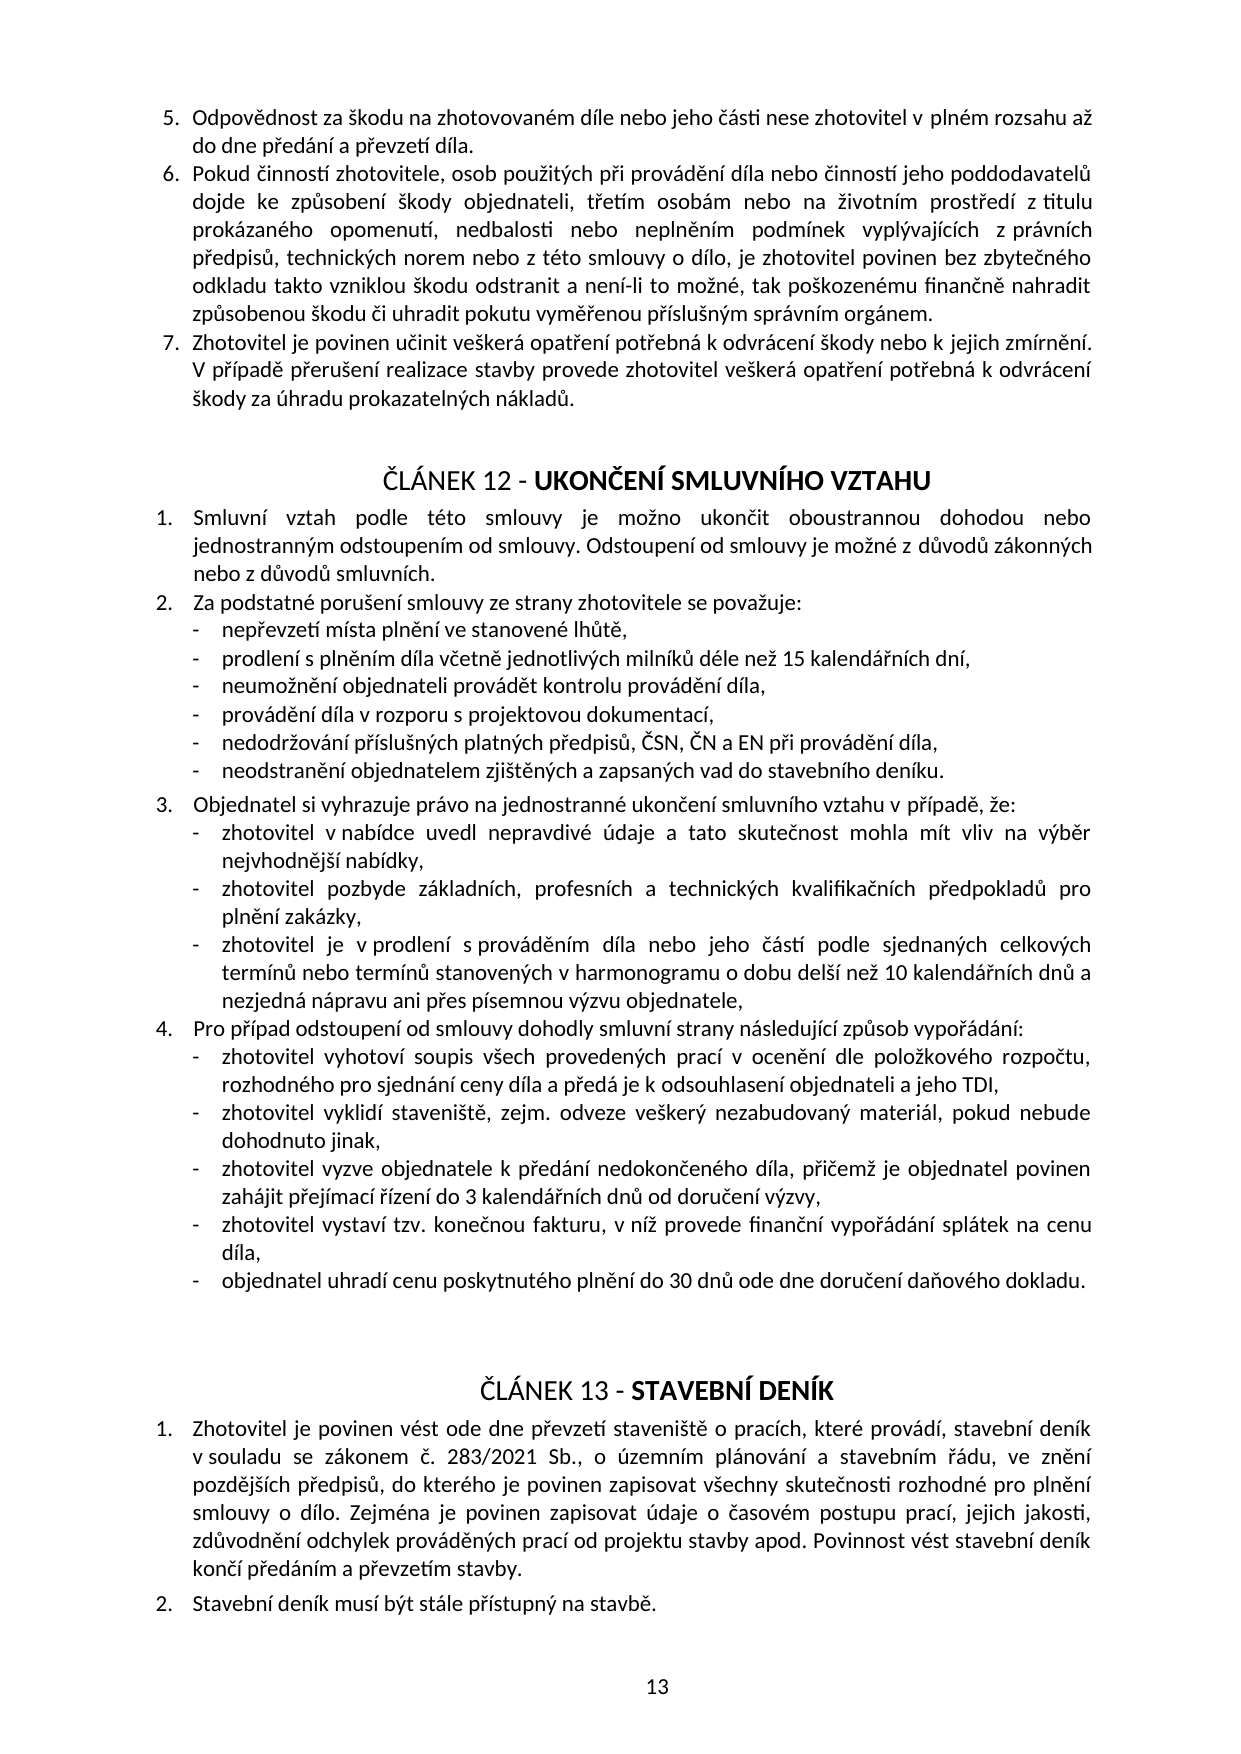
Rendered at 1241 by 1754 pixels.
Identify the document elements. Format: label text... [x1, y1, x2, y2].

list Smluvní vztah podle této smlouvy je možno ukončit oboustrannou dohodou nebo jednostranným odstoupením od smlouvy. Odstoupení od smlouvy je možné z důvodů zákonných nebo z důvodů smluvních. [156, 503, 1093, 588]
list neodstranění objednatelem zjištěných a zapsaných vad do stavebního deníku. [192, 756, 1093, 784]
list objednatel uhradí cenu poskytnutého plnění do 30 dnů ode dne doručení daňového dokladu. [192, 1266, 1093, 1294]
list prodlení s plněním díla včetně jednotlivých milníků déle než 15 kalendářních dní, [192, 644, 1093, 672]
list zhotovitel vyhotoví soupis všech provedených prací v ocenění dle položkového rozpočtu, rozhodného pro sjednání ceny díla a předá je k odsouhlasení objednateli a jeho TDI, [192, 1042, 1093, 1098]
list zhotovitel vyzve objednatele k předání nedokončeného díla, přičemž je objednatel povinen zahájit přejímací řízení do 3 kalendářních dnů od doručení výzvy, [192, 1154, 1093, 1210]
list neumožnění objednateli provádět kontrolu provádění díla, [192, 672, 1093, 700]
list zhotovitel vystaví tzv. konečnou fakturu, v níž provede finanční vypořádání splátek na cenu díla, [192, 1210, 1093, 1266]
subtitle Článek 12 - Ukončení smluvního vztahu [118, 462, 1093, 497]
list nedodržování příslušných platných předpisů, ČSN, ČN a EN při provádění díla, [192, 728, 1093, 756]
list zhotovitel vyklidí staveniště, zejm. odveze veškerý nezabudovaný materiál, pokud nebude dohodnuto jinak, [192, 1098, 1093, 1154]
list Objednatel si vyhrazuje právo na jednostranné ukončení smluvního vztahu v případě, že: [156, 790, 1093, 818]
list Pro případ odstoupení od smlouvy dohodly smluvní strany následující způsob vypořádání: [156, 1014, 1093, 1042]
list Pokud činností zhotovitele, osob použitých při provádění díla nebo činností jeho poddodavatelů dojde ke způsobení škody objednateli, třetím osobám nebo na životním prostředí z titulu prokázaného opomenutí, nedbalosti nebo neplněním podmínek vyplývajících z právních předpisů, technických norem nebo z této smlouvy o dílo, je zhotovitel povinen bez zbytečného odkladu takto vzniklou škodu odstranit a není-li to možné, tak poškozenému finančně nahradit způsobenou škodu či uhradit pokutu vyměřenou příslušným správním orgánem. [162, 159, 1093, 328]
list Stavební deník musí být stále přístupný na stavbě. [155, 1589, 1093, 1617]
list Zhotovitel je povinen učinit veškerá opatření potřebná k odvrácení škody nebo k jejich zmírnění. V případě přerušení realizace stavby provede zhotovitel veškerá opatření potřebná k odvrácení škody za úhradu prokazatelných nákladů. [162, 328, 1093, 412]
list provádění díla v rozporu s projektovou dokumentací, [192, 700, 1093, 728]
list Zhotovitel je povinen vést ode dne převzetí staveniště o pracích, které provádí, stavební deník v souladu se zákonem č. 283/2021 Sb., o územním plánování a stavebním řádu, ve znění pozdějších předpisů, do kterého je povinen zapisovat všechny skutečnosti rozhodné pro plnění smlouvy o dílo. Zejména je povinen zapisovat údaje o časovém postupu prací, jejich jakosti, zdůvodnění odchylek prováděných prací od projektu stavby apod. Povinnost vést stavební deník končí předáním a převzetím stavby. [155, 1414, 1093, 1582]
list nepřevzetí místa plnění ve stanovené lhůtě, [192, 616, 1093, 644]
list Za podstatné porušení smlouvy ze strany zhotovitele se považuje: [156, 588, 1093, 616]
list zhotovitel v nabídce uvedl nepravdivé údaje a tato skutečnost mohla mít vliv na výběr nejvhodnější nabídky, [192, 818, 1093, 874]
list zhotovitel je v prodlení s prováděním díla nebo jeho částí podle sjednaných celkových termínů nebo termínů stanovených v harmonogramu o dobu delší než 10 kalendářních dnů a nezjedná nápravu ani přes písemnou výzvu objednatele, [192, 930, 1093, 1014]
list zhotovitel pozbyde základních, profesních a technických kvalifikačních předpokladů pro plnění zakázky, [192, 874, 1093, 930]
list Odpovědnost za škodu na zhotovovaném díle nebo jeho části nese zhotovitel v plném rozsahu až do dne předání a převzetí díla. [162, 103, 1093, 159]
subtitle Článek 13 - Stavební deník [118, 1372, 1093, 1408]
